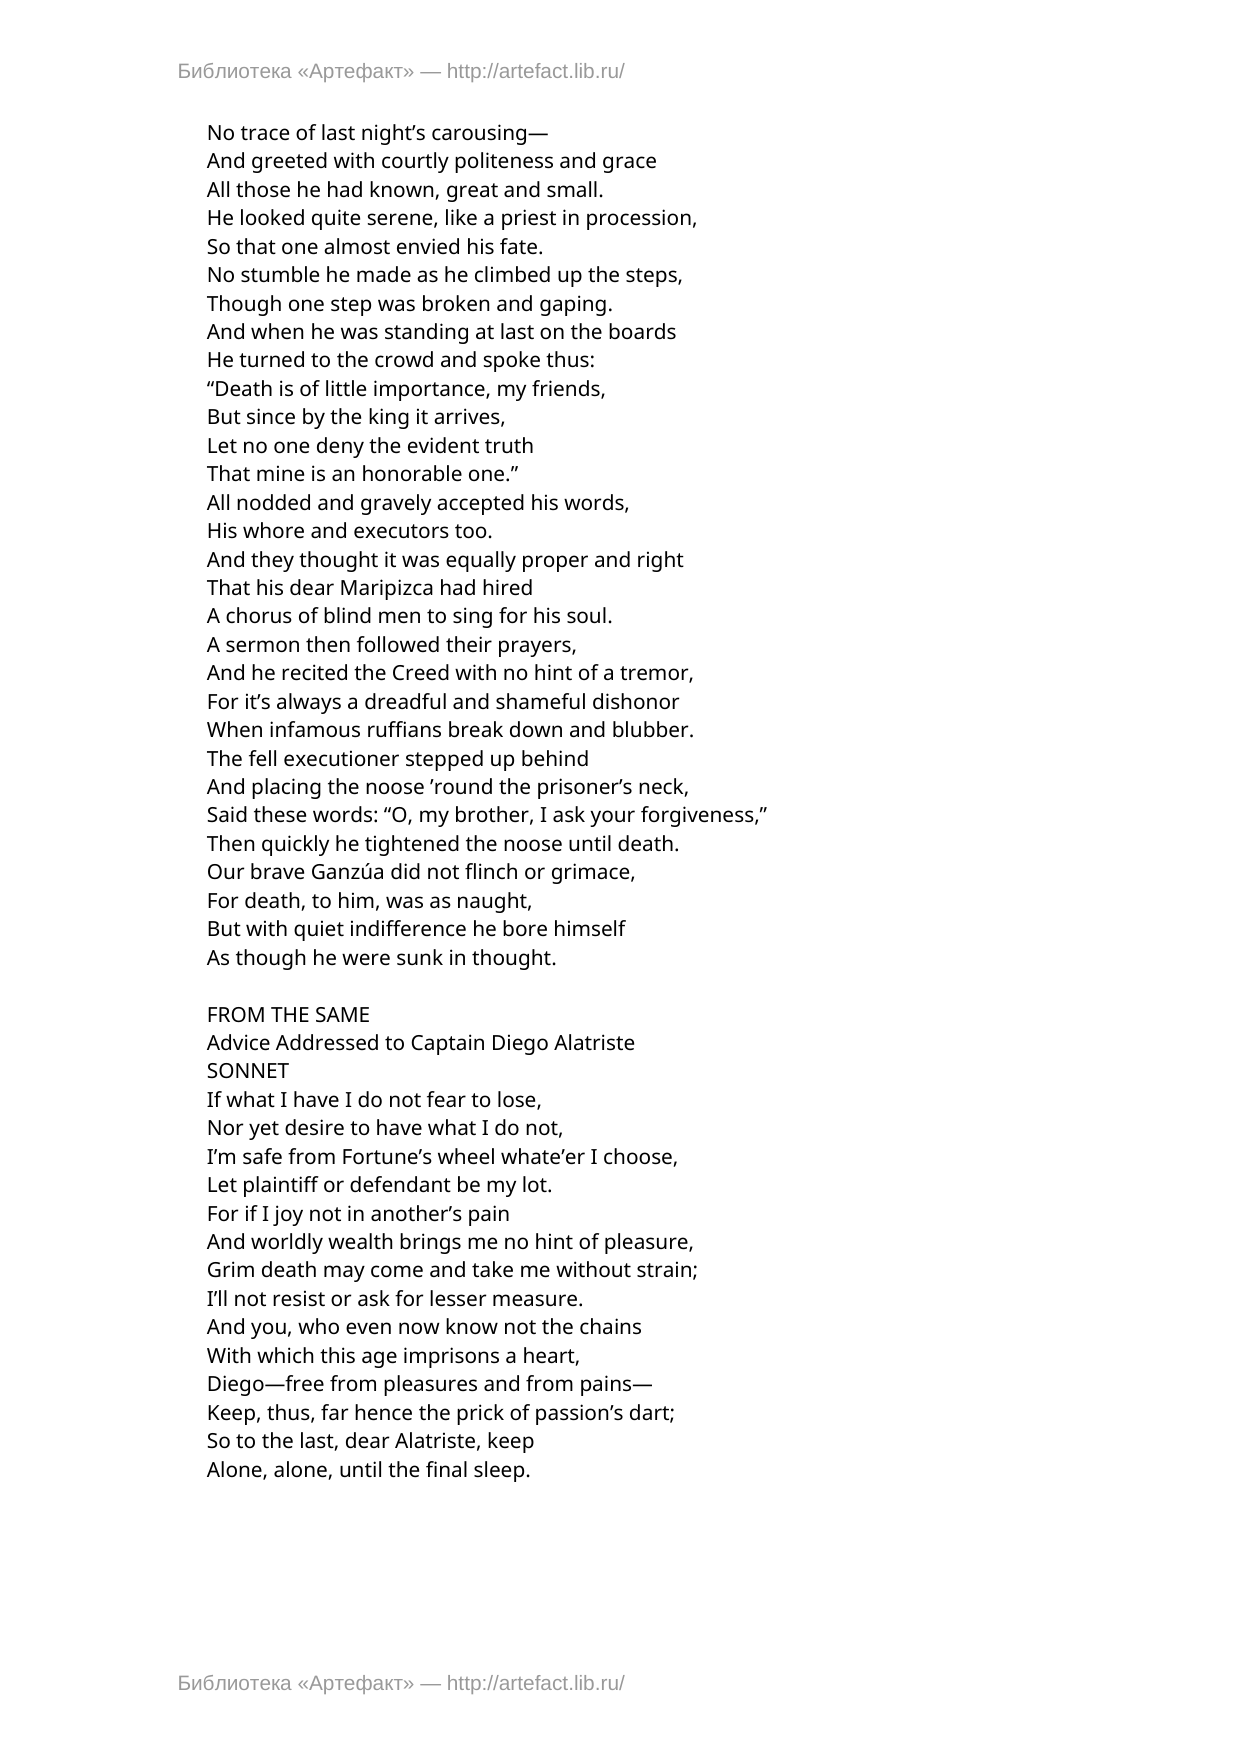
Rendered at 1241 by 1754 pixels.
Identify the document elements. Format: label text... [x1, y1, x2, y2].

text Diego—free from pleasures and from pains— [177, 1369, 1122, 1398]
text For death, to him, was as naught, [177, 886, 1122, 914]
text He turned to the crowd and spoke thus: [177, 346, 1122, 374]
text A sermon then followed their prayers, [177, 630, 1122, 658]
text If what I have I do not fear to lose, [177, 1085, 1122, 1113]
text I’m safe from Fortune’s wheel whate’er I choose, [177, 1142, 1122, 1170]
text But since by the king it arrives, [177, 402, 1122, 431]
text No stumble he made as he climbed up the steps, [177, 260, 1122, 289]
text Keep, thus, far hence the prick of passion’s dart; [177, 1398, 1122, 1426]
text Let plaintiff or defendant be my lot. [177, 1170, 1122, 1199]
text Alone, alone, until the final sleep. [177, 1455, 1122, 1483]
text And they thought it was equally proper and right [177, 545, 1122, 573]
text A chorus of blind men to sing for his soul. [177, 602, 1122, 630]
text Then quickly he tightened the noose until death. [177, 829, 1122, 857]
text With which this age imprisons a heart, [177, 1341, 1122, 1369]
text Nor yet desire to have what I do not, [177, 1113, 1122, 1142]
text That mine is an honorable one.” [177, 459, 1122, 488]
text And greeted with courtly politeness and grace [177, 147, 1122, 175]
text Said these words: “O, my brother, I ask your forgiveness,” [177, 801, 1122, 829]
text And worldly wealth brings me no hint of pleasure, [177, 1227, 1122, 1256]
text “Death is of little importance, my friends, [177, 374, 1122, 402]
text All nodded and gravely accepted his words, [177, 488, 1122, 516]
text And he recited the Creed with no hint of a tremor, [177, 658, 1122, 687]
text And when he was standing at last on the boards [177, 317, 1122, 346]
text Our brave Ganzúa did not flinch or grimace, [177, 857, 1122, 886]
text He looked quite serene, like a priest in procession, [177, 203, 1122, 232]
text SONNET [177, 1057, 1122, 1085]
text For if I joy not in another’s pain [177, 1199, 1122, 1227]
text Let no one deny the evident truth [177, 431, 1122, 459]
text The fell executioner stepped up behind [177, 744, 1122, 772]
text FROM THE SAME [177, 1000, 1122, 1028]
text That his dear Maripizca had hired [177, 573, 1122, 602]
text And placing the noose ’round the prisoner’s neck, [177, 772, 1122, 801]
text And you, who even now know not the chains [177, 1312, 1122, 1341]
text When infamous ruffians break down and blubber. [177, 715, 1122, 744]
text For it’s always a dreadful and shameful dishonor [177, 687, 1122, 715]
text All those he had known, great and small. [177, 175, 1122, 203]
text So that one almost envied his fate. [177, 232, 1122, 260]
text Grim death may come and take me without strain; [177, 1256, 1122, 1284]
text I’ll not resist or ask for lesser measure. [177, 1284, 1122, 1312]
text So to the last, dear Alatriste, keep [177, 1426, 1122, 1455]
text Though one step was broken and gaping. [177, 289, 1122, 317]
text Advice Addressed to Captain Diego Alatriste [177, 1028, 1122, 1057]
text His whore and executors too. [177, 516, 1122, 545]
text No trace of last night’s carousing— [177, 118, 1122, 147]
text As though he were sunk in thought. [177, 943, 1122, 971]
text But with quiet indifference he bore himself [177, 914, 1122, 943]
